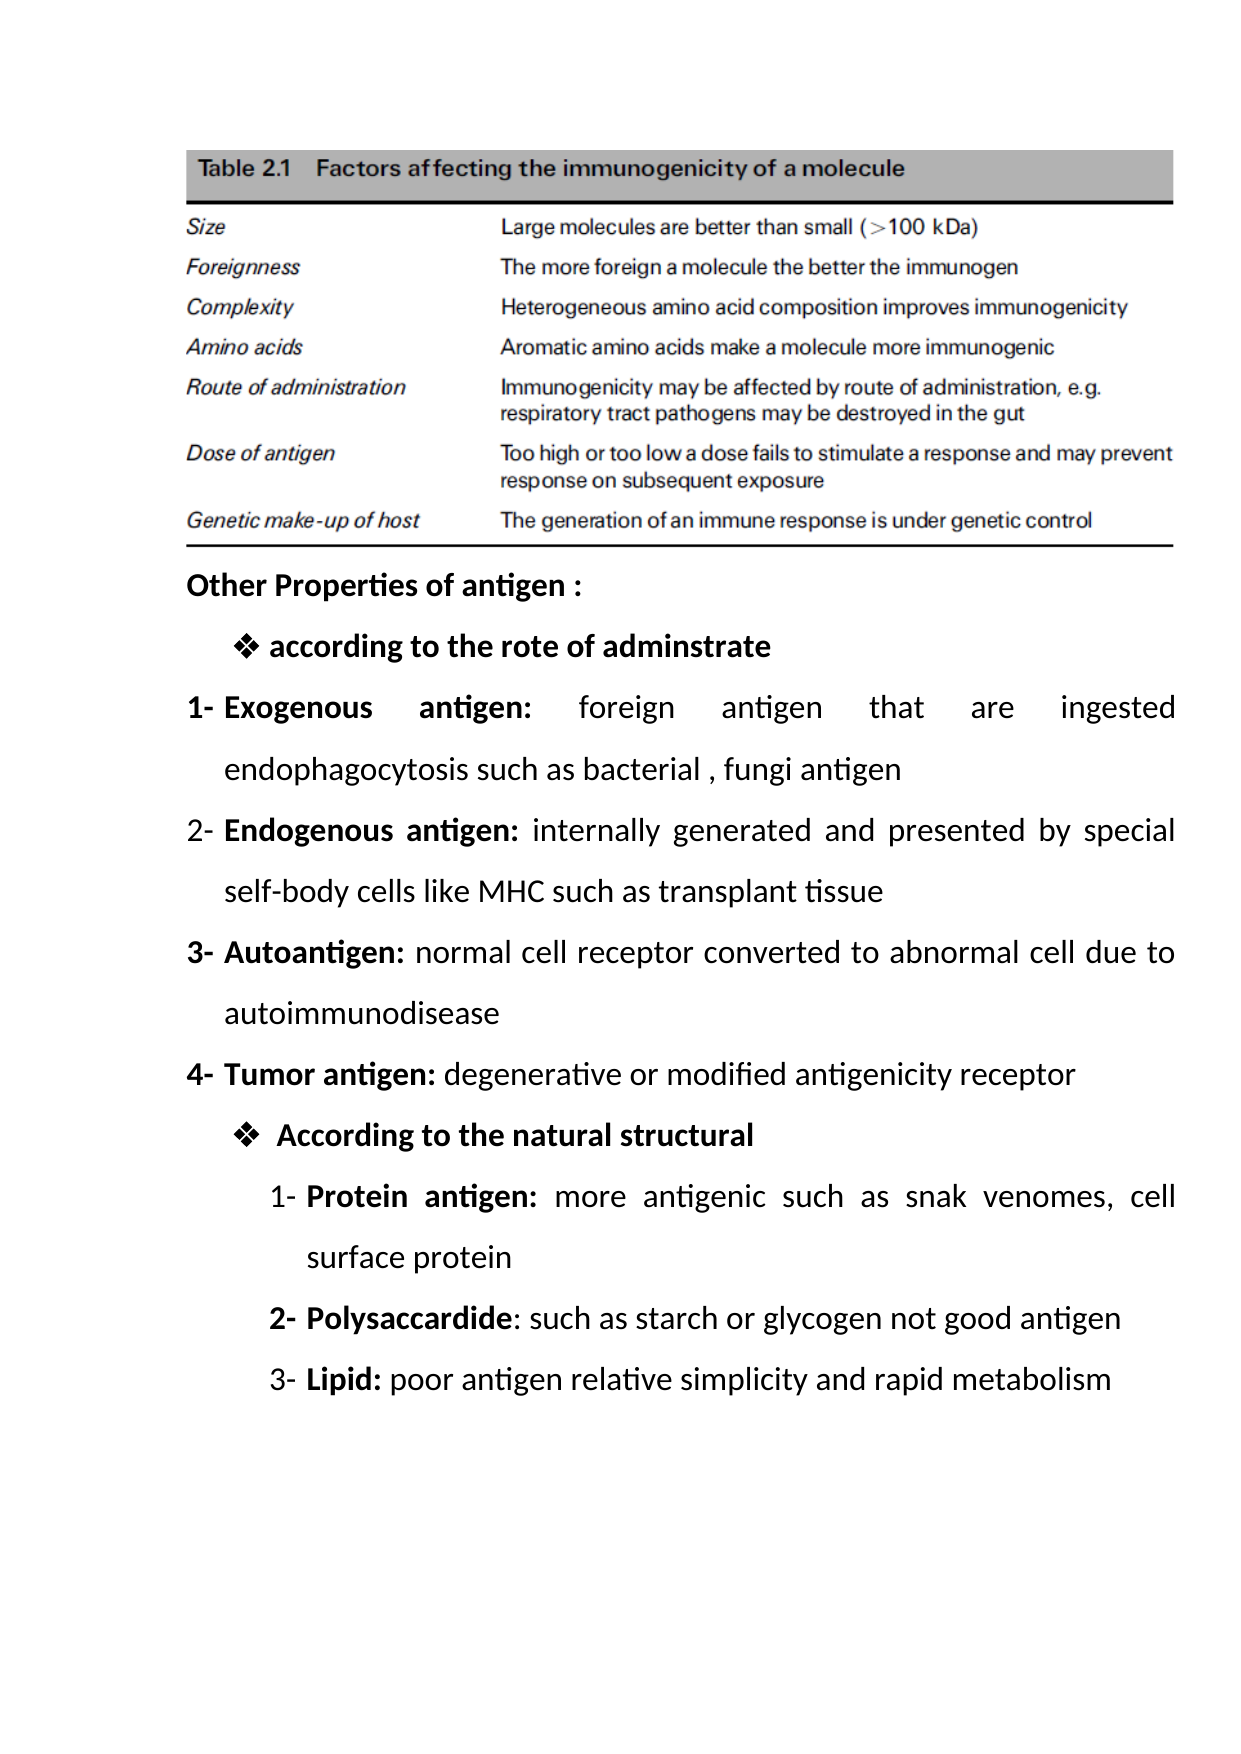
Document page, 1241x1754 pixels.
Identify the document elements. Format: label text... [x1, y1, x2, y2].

list Lipid: poor antigen relative simplicity and rapid metabolism [269, 1358, 1177, 1399]
list Autoantigen: normal cell receptor converted to abnormal cell due to autoimmunodisease [186, 931, 1177, 1032]
list Protein antigen: more antigenic such as snak venomes, cell surface protein [269, 1175, 1177, 1277]
list Tumor antigen: degenerative or modified antigenicity receptor [186, 1053, 1177, 1093]
list According to the natural structural [231, 1114, 1177, 1154]
list according to the rote of adminstrate [231, 626, 1177, 666]
list Polysaccardide: such as starch or glycogen not good antigen [269, 1297, 1177, 1338]
picture [186, 150, 1176, 551]
list Endogenous antigen: internally generated and presented by special self-body cells like MHC such as transplant tissue [186, 809, 1177, 910]
list Other Properties of antigen : [186, 564, 1177, 605]
list Exogenous antigen: foreign antigen that are ingested endophagocytosis such as bacterial , fungi antigen [186, 687, 1177, 788]
